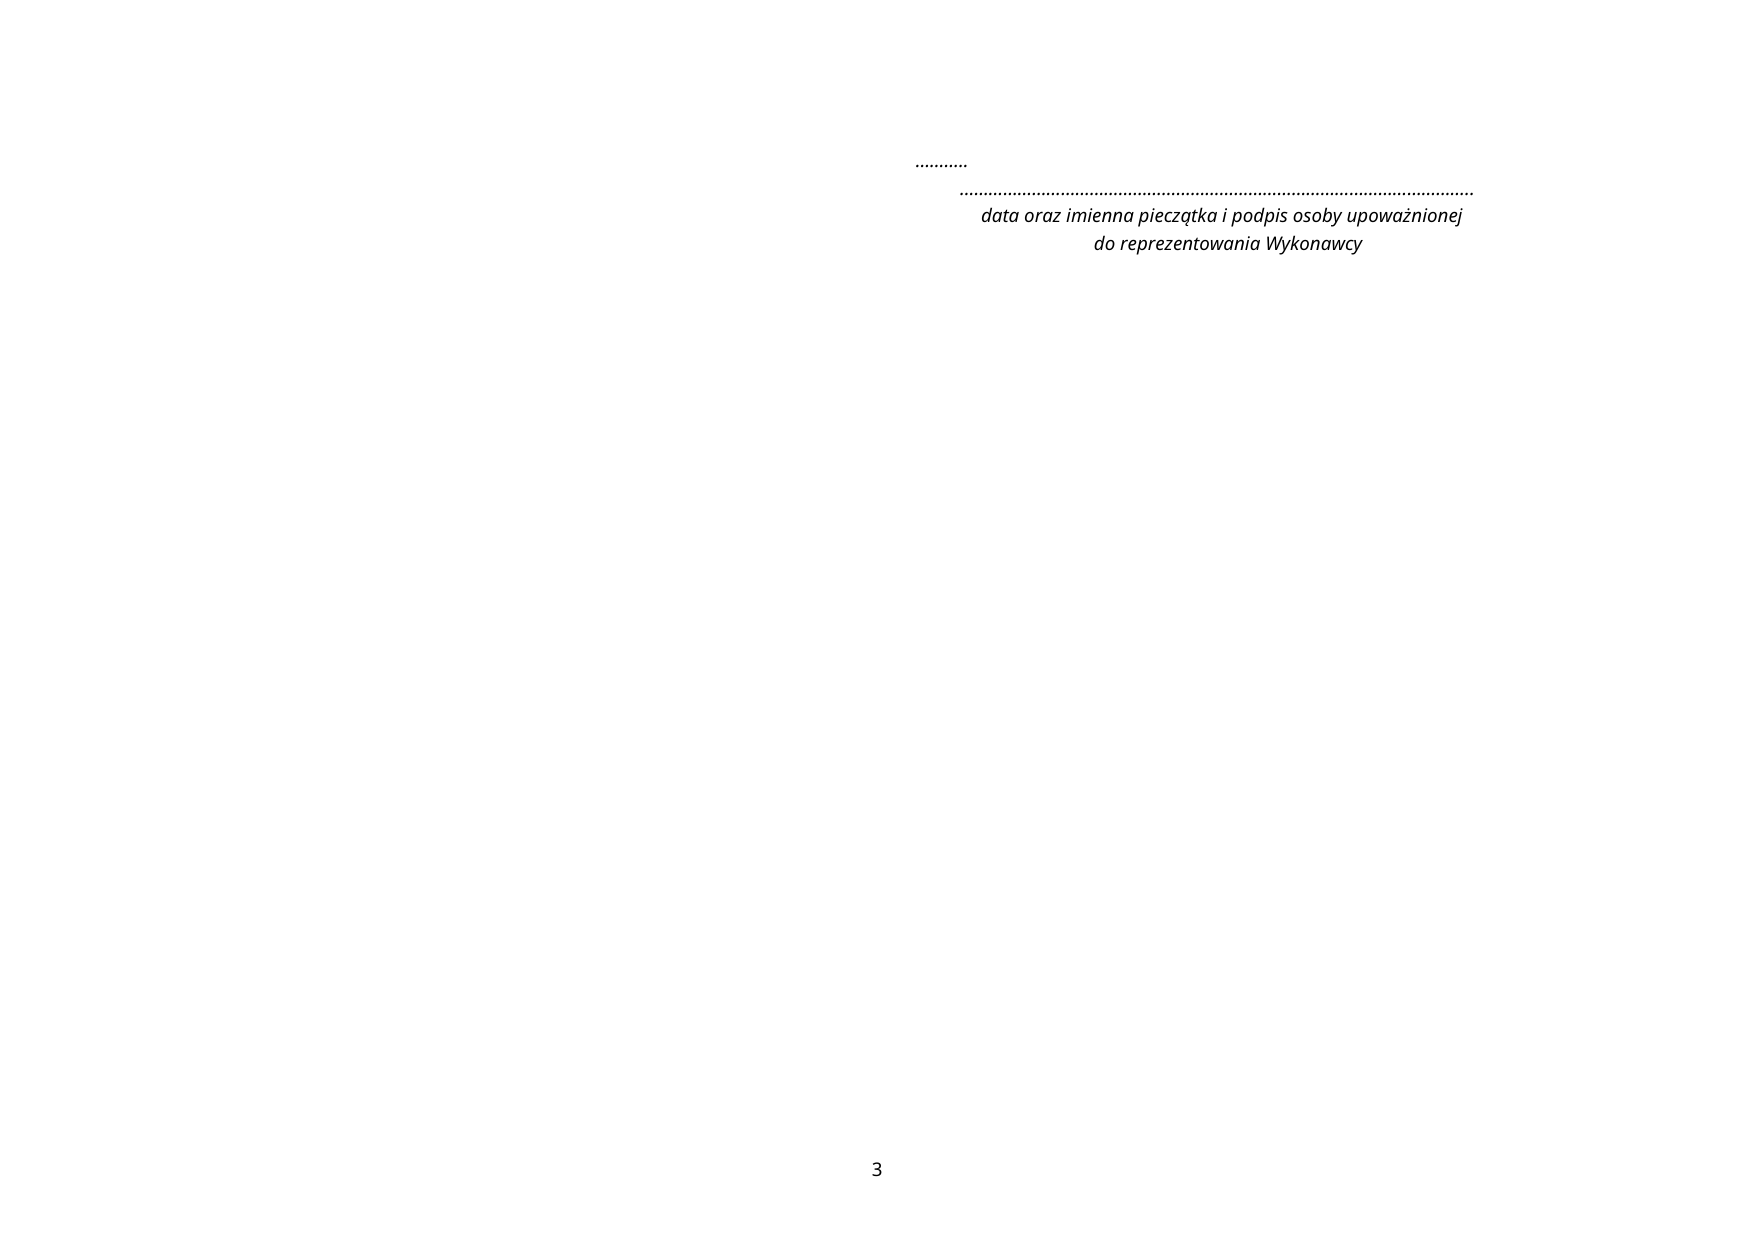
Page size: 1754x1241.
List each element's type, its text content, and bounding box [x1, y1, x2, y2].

text data oraz imienna pieczątka i podpis osoby upoważnionej [901, 203, 1542, 228]
text do reprezentowania Wykonawcy [916, 230, 1542, 256]
text ………..…………………………………………………………………………………………….. [916, 148, 1479, 201]
